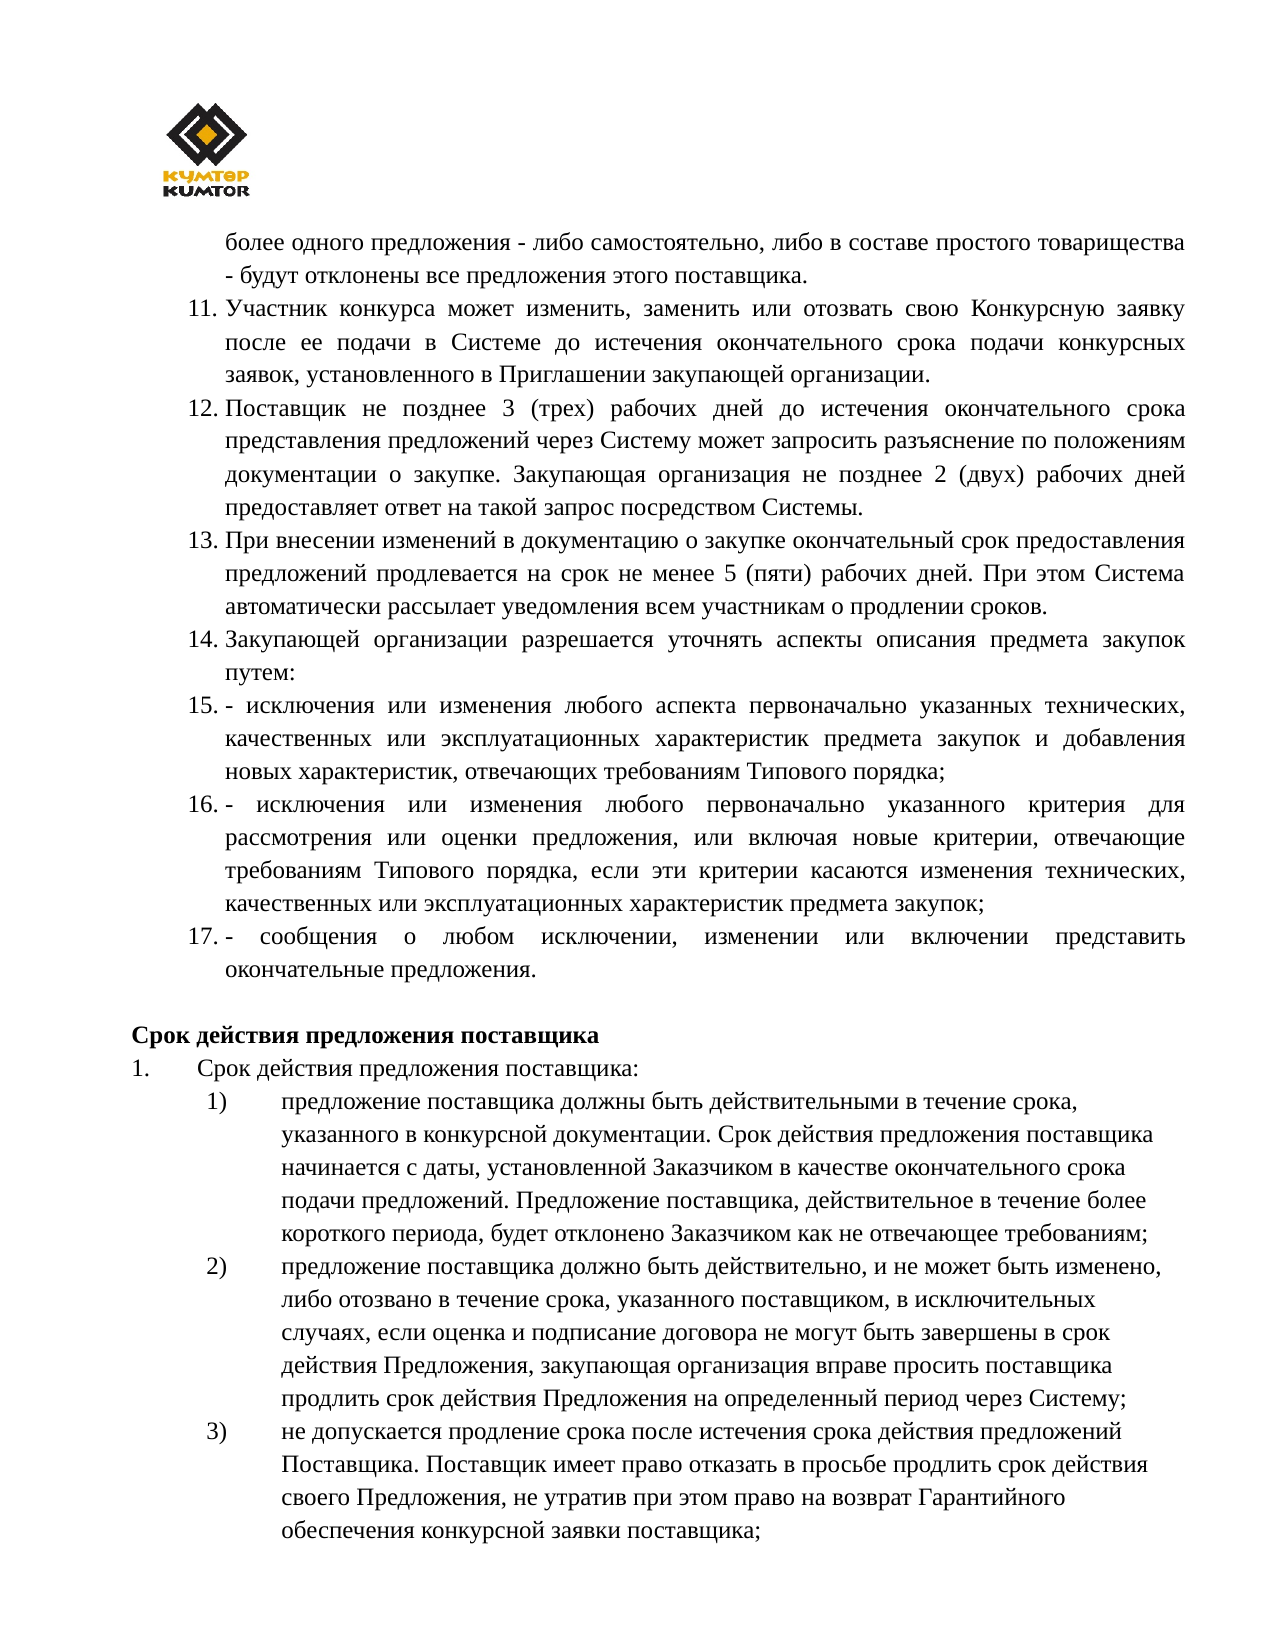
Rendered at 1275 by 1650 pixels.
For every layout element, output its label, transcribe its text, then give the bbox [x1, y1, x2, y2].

list предложение поставщика должны быть действительными в течение срока, указанного в конкурсной документации. Срок действия предложения поставщика начинается с даты, установленной Заказчиком в качестве окончательного срока подачи предложений. Предложение поставщика, действительное в течение более короткого периода, будет отклонено Заказчиком как не отвечающее требованиям; [206, 1086, 1186, 1247]
list Закупающей организации разрешается уточнять аспекты описания предмета закупок путем: [187, 624, 1186, 686]
list - исключения или изменения любого аспекта первоначально указанных технических, качественных или эксплуатационных характеристик предмета закупок и добавления новых характеристик, отвечающих требованиям Типового порядка; [187, 690, 1186, 784]
list Участник конкурса может изменить, заменить или отозвать свою Конкурсную заявку после ее подачи в Системе до истечения окончательного срока подачи конкурсных заявок, установленного в Приглашении закупающей организации. [187, 293, 1186, 388]
list - исключения или изменения любого первоначально указанного критерия для рассмотрения или оценки предложения, или включая новые критерии, отвечающие требованиям Типового порядка, если эти критерии касаются изменения технических, качественных или эксплуатационных характеристик предмета закупок; [187, 789, 1186, 917]
list - сообщения о любом исключении, изменении или включении представить окончательные предложения. [187, 921, 1186, 983]
list предложение поставщика должно быть действительно, и не может быть изменено, либо отозвано в течение срока, указанного поставщиком, в исключительных случаях, если оценка и подписание договора не могут быть завершены в срок действия Предложения, закупающая организация вправе просить поставщика продлить срок действия Предложения на определенный период через Систему; [206, 1251, 1186, 1412]
list Поставщик не позднее 3 (трех) рабочих дней до истечения окончательного срока представления предложений через Систему может запросить разъяснение по положениям документации о закупке. Закупающая организация не позднее 2 (двух) рабочих дней предоставляет ответ на такой запрос посредством Системы. [187, 393, 1186, 520]
picture [131, 75, 282, 225]
text Срок действия предложения поставщика [131, 1020, 1186, 1049]
list При внесении изменений в документацию о закупке окончательный срок предоставления предложений продлевается на срок не менее 5 (пяти) рабочих дней. При этом Система автоматически рассылает уведомления всем участникам о продлении сроков. [187, 525, 1186, 619]
list Срок действия предложения поставщика: [131, 1053, 1186, 1082]
list не допускается продление срока после истечения срока действия предложений Поставщика. Поставщик имеет право отказать в просьбе продлить срок действия своего Предложения, не утратив при этом право на возврат Гарантийного обеспечения конкурсной заявки поставщика; [206, 1416, 1186, 1544]
